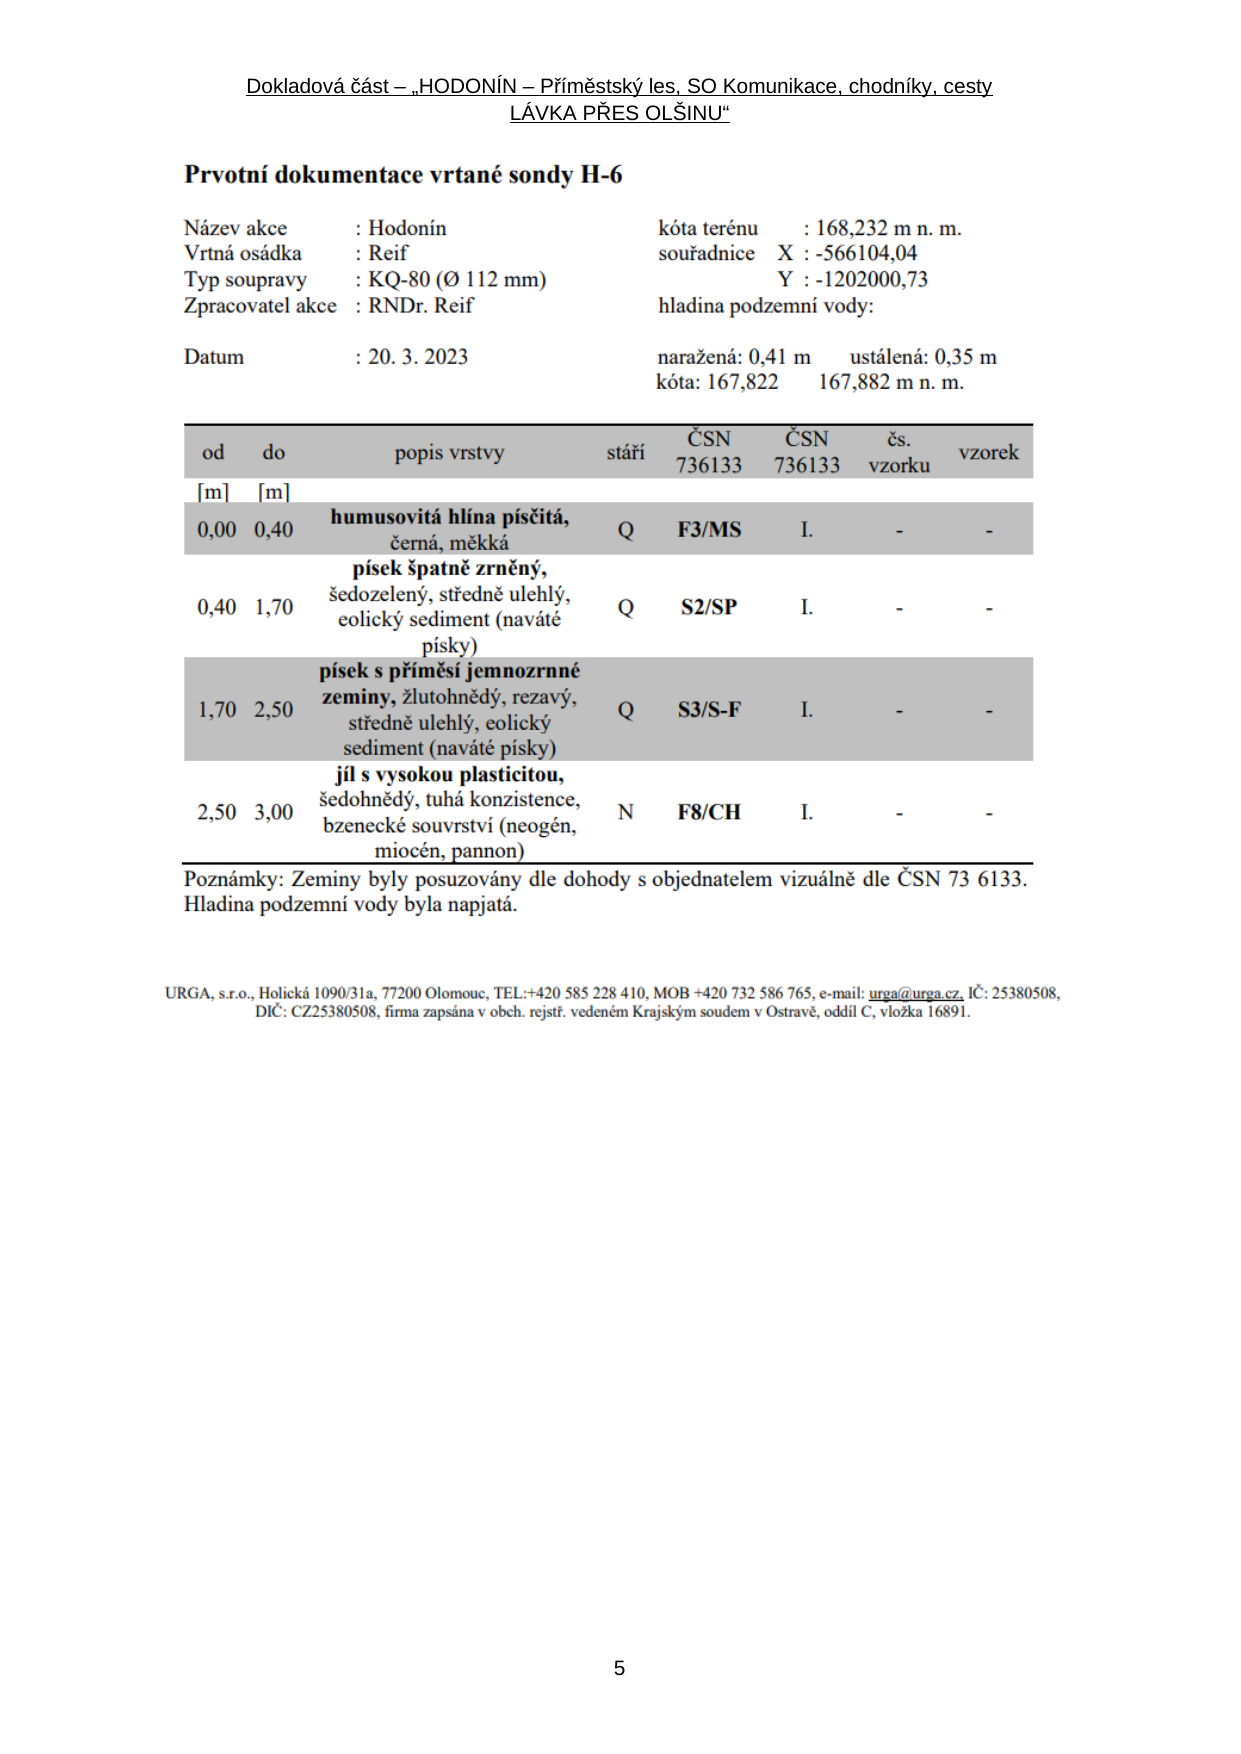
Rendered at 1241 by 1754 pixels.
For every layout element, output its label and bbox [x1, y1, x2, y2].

picture [146, 147, 1093, 947]
picture [146, 971, 1093, 1042]
